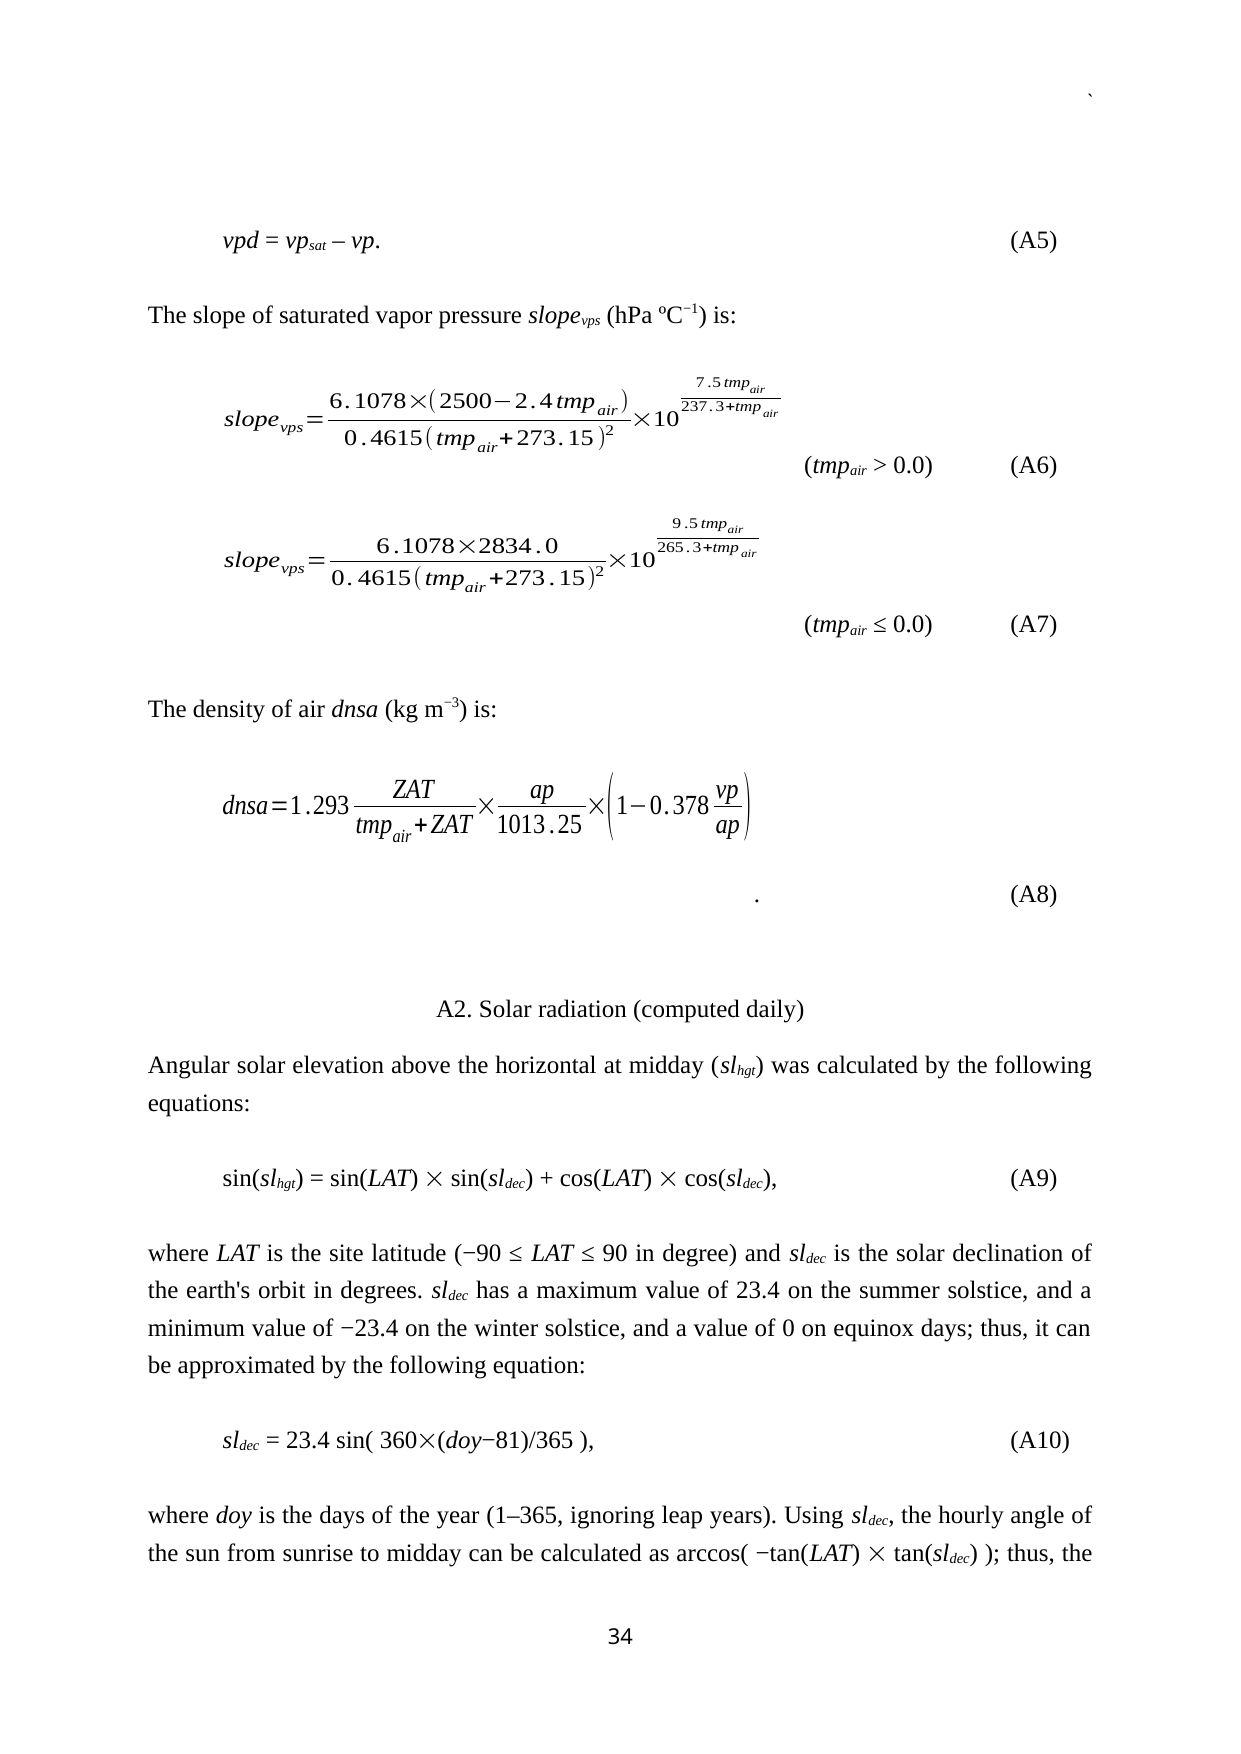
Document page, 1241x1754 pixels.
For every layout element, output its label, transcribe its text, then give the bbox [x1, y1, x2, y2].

text The slope of saturated vapor pressure slopevps (hPa ºC−1) is: [148, 296, 1092, 333]
text where LAT is the site latitude (−90 ≤ LAT ≤ 90 in degree) and sldec is the solar declination of the earth's orbit in degrees. sldec has a maximum value of 23.4 on the summer solstice, and a minimum value of −23.4 on the winter solstice, and a value of 0 on equinox days; thus, it can be approximated by the following equation: [148, 1233, 1092, 1383]
text sin(slhgt) = sin(LAT) sin(sldec) + cos(LAT) cos(sldec), (A9) [222, 1158, 1092, 1196]
text The density of air dnsa (kg m−3) is: [148, 689, 1092, 727]
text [148, 1496, 1092, 1571]
text sldec = 23.4 sin( 360(doy−81)/365 ), (A10) [222, 1421, 1092, 1458]
text (tmpair ≤ 0.0) (A7) [222, 502, 1092, 652]
text vpd = vpsat – vp. (A5) [222, 221, 1092, 258]
text (tmpair > 0.0) (A6) [222, 371, 1092, 483]
subtitle A2. Solar radiation (computed daily) [148, 989, 1092, 1027]
text Angular solar elevation above the horizontal at midday (slhgt) was calculated by the following equations: [148, 1046, 1092, 1121]
text . (A8) [222, 764, 1092, 914]
